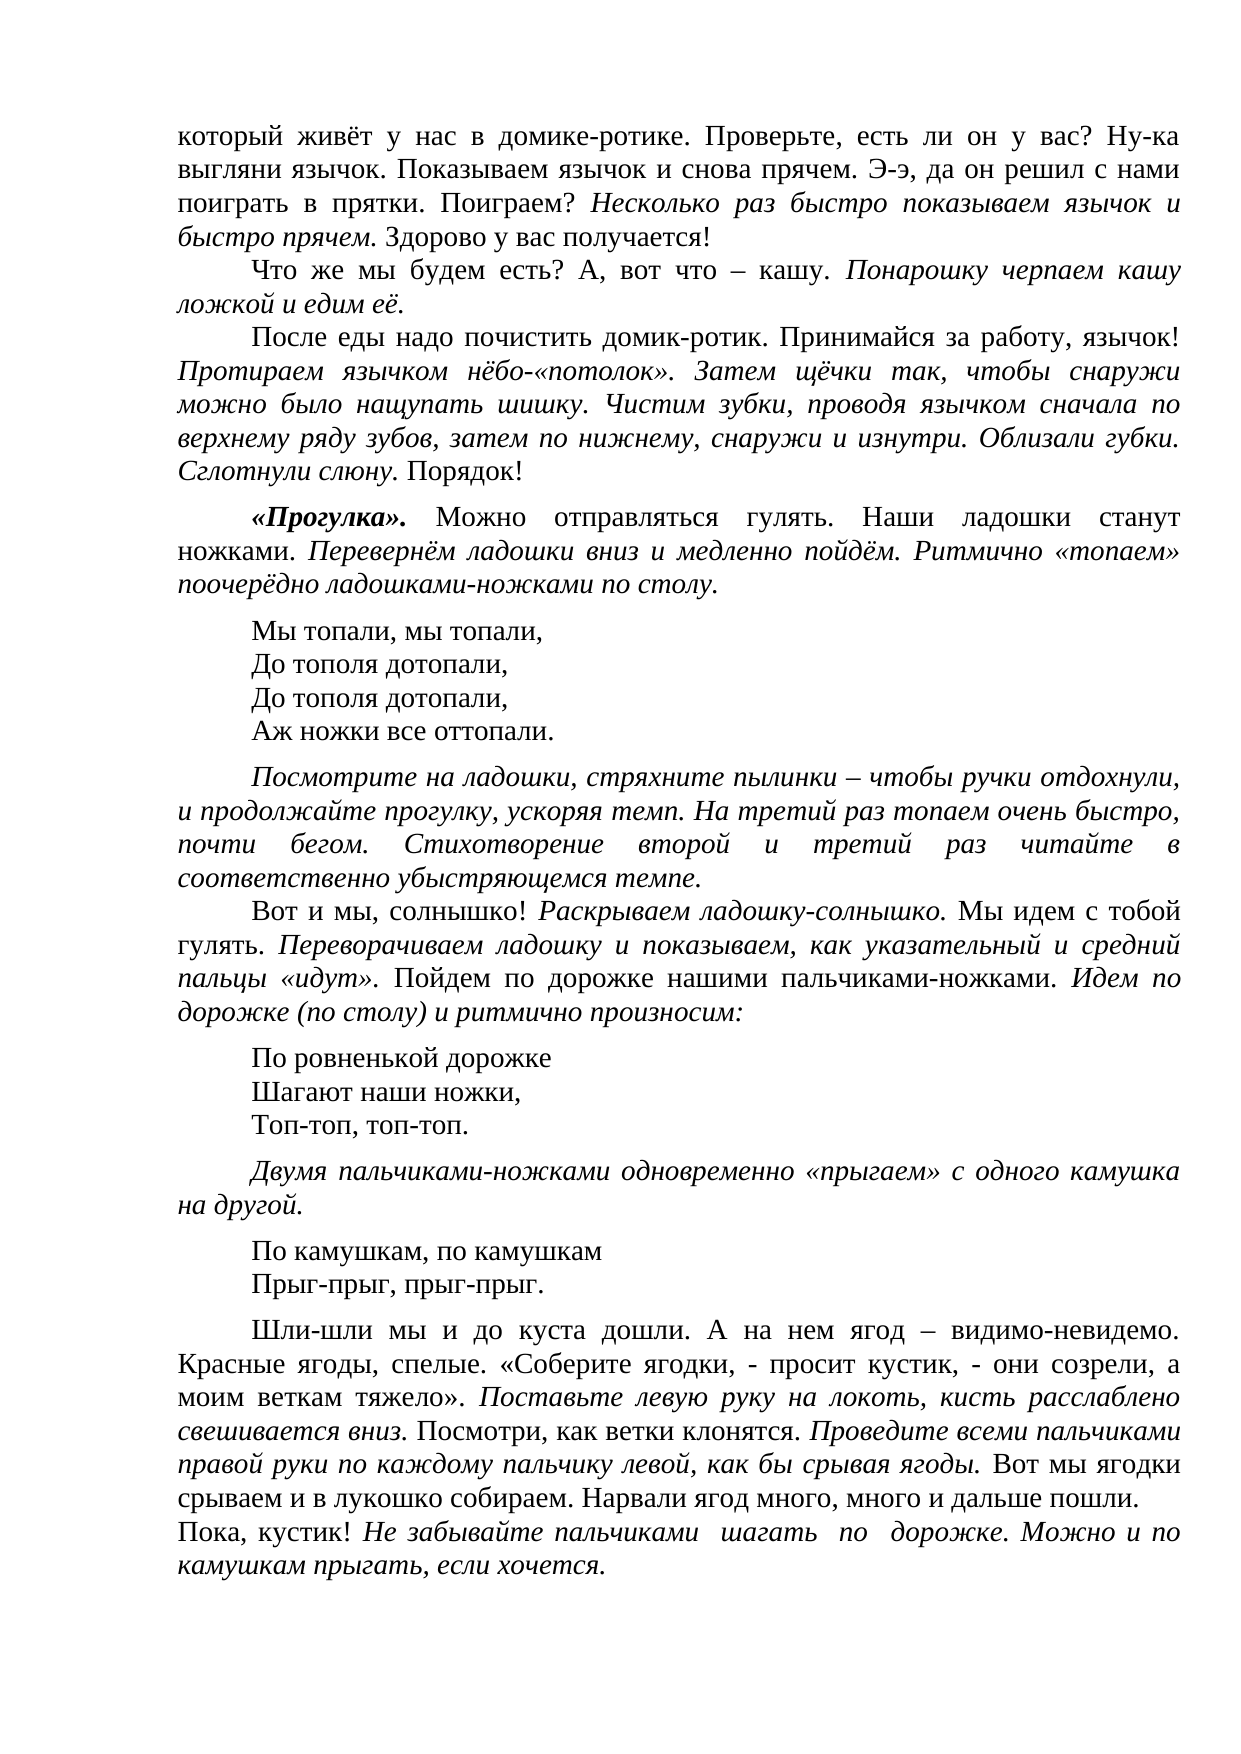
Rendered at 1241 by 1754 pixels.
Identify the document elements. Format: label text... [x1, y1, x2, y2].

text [177, 118, 1181, 252]
text По ровненькой дорожке [177, 1040, 1181, 1074]
text «Прогулка». Можно отправляться гулять. Наши ладошки станут ножками. Перевернём ладошки вниз и медленно пойдём. Ритмично «топаем» поочерёдно ладошками-ножками по столу. [177, 499, 1181, 600]
text До тополя дотопали, [177, 646, 1181, 680]
text До тополя дотопали, [177, 680, 1181, 713]
text Топ-топ, топ-топ. [177, 1107, 1181, 1141]
text По камушкам, по камушкам [177, 1233, 1181, 1266]
text Прыг-прыг, прыг-прыг. [177, 1266, 1181, 1300]
text Шли-шли мы и до куста дошли. А на нем ягод – видимо-невидемо. Красные ягоды, спелые. «Соберите ягодки, - просит кустик, - они созрели, а моим веткам тяжело». Поставьте левую руку на локоть, кисть расслаблено свешивается вниз. Посмотри, как ветки клонятся. Проведите всеми пальчиками правой руки по каждому пальчику левой, как бы срывая ягоды. Вот мы ягодки срываем и в лукошко собираем. Нарвали ягод много, много и дальше пошли. [177, 1312, 1181, 1514]
text Пока, кустик! Не забывайте пальчиками шагать по дорожке. Можно и по камушкам прыгать, если хочется. [177, 1514, 1181, 1581]
text Аж ножки все оттопали. [177, 713, 1181, 747]
text После еды надо почистить домик-ротик. Принимайся за работу, язычок! Протираем язычком нёбо-«потолок». Затем щёчки так, чтобы снаружи можно было нащупать шишку. Чистим зубки, проводя язычком сначала по верхнему ряду зубов, затем по нижнему, снаружи и изнутри. Облизали губки. Сглотнули слюну. Порядок! [177, 319, 1181, 487]
text Шагают наши ножки, [177, 1074, 1181, 1107]
text Что же мы будем есть? А, вот что – кашу. Понарошку черпаем кашу ложкой и едим её. [177, 252, 1181, 319]
text Двумя пальчиками-ножками одновременно «прыгаем» с одного камушка на другой. [177, 1153, 1181, 1220]
text Вот и мы, солнышко! Раскрываем ладошку-солнышко. Мы идем с тобой гулять. Переворачиваем ладошку и показываем, как указательный и средний пальцы «идут». Пойдем по дорожке нашими пальчиками-ножками. Идем по дорожке (по столу) и ритмично произносим: [177, 893, 1181, 1028]
text Мы топали, мы топали, [177, 613, 1181, 646]
text Посмотрите на ладошки, стряхните пылинки – чтобы ручки отдохнули, и продолжайте прогулку, ускоряя темп. На третий раз топаем очень быстро, почти бегом. Стихотворение второй и третий раз читайте в соответственно убыстряющемся темпе. [177, 759, 1181, 893]
